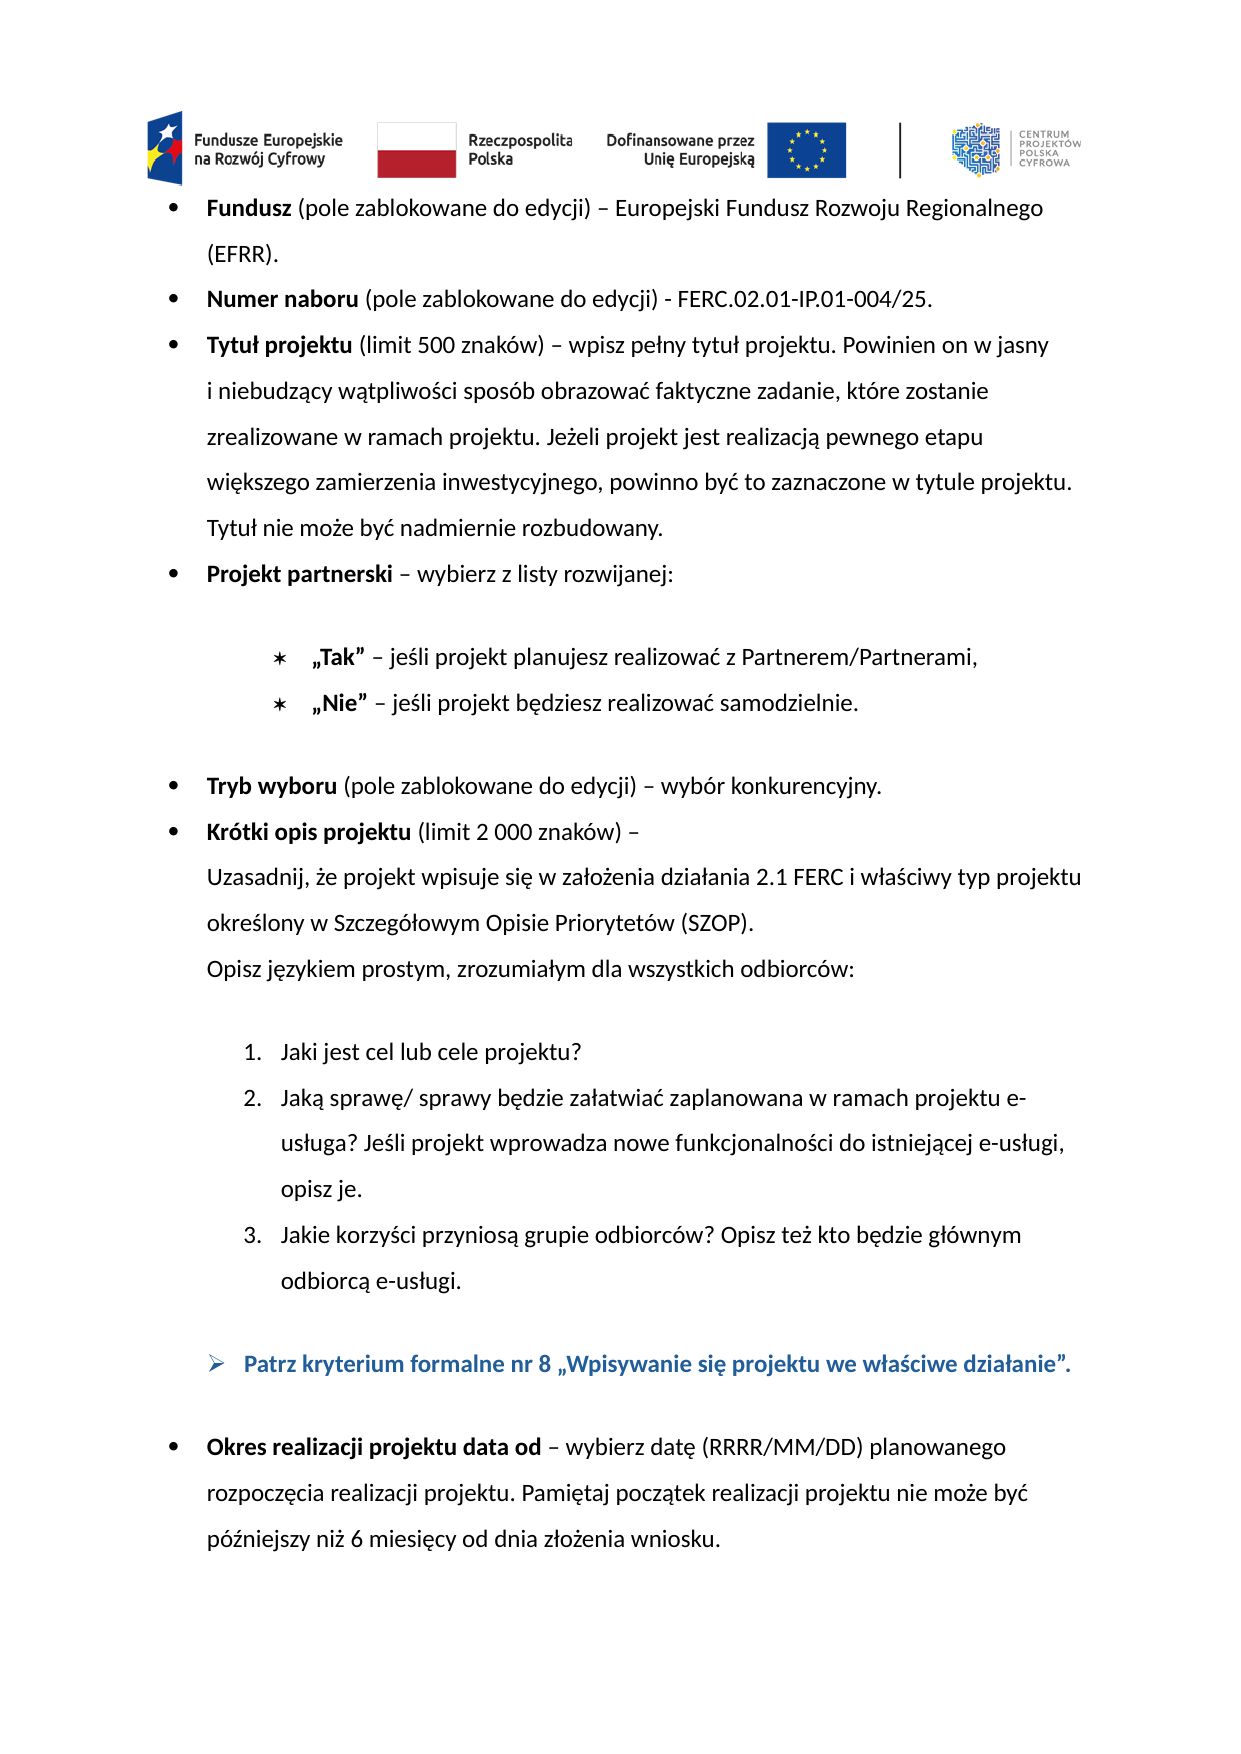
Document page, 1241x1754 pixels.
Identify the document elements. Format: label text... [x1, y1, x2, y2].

list Projekt partnerski – wybierz z listy rozwijanej: [169, 558, 1093, 588]
list Okres realizacji projektu data od – wybierz datę (RRRR/MM/DD) planowanego rozpoczęcia realizacji projektu. Pamiętaj początek realizacji projektu nie może być późniejszy niż 6 miesięcy od dnia złożenia wniosku. [169, 1431, 1093, 1553]
list Jakie korzyści przyniosą grupie odbiorców? Opisz też kto będzie głównym odbiorcą e-usługi. [243, 1219, 1093, 1295]
list Fundusz (pole zablokowane do edycji) – Europejski Fundusz Rozwoju Regionalnego (EFRR). [169, 192, 1093, 268]
text „Tak” – jeśli projekt planujesz realizować z Partnerem/Partnerami, [274, 641, 1093, 672]
list Jaki jest cel lub cele projektu? [243, 1036, 1093, 1067]
list Jaką sprawę/ sprawy będzie załatwiać zaplanowana w ramach projektu e-usługa? Jeśli projekt wprowadza nowe funkcjonalności do istniejącej e-usługi, opisz je. [243, 1082, 1093, 1204]
text Patrz kryterium formalne nr 8 „Wpisywanie się projektu we właściwe działanie”. [207, 1348, 1093, 1378]
list Numer naboru (pole zablokowane do edycji) - FERC.02.01-IP.01-004/25. [169, 283, 1093, 314]
list Krótki opis projektu (limit 2 000 znaków) – Uzasadnij, że projekt wpisuje się w założenia działania 2.1 FERC i właściwy typ projektu określony w Szczegółowym Opisie Priorytetów (SZOP). Opisz językiem prostym, zrozumiałym dla wszystkich odbiorców: [169, 816, 1093, 983]
text „Nie” – jeśli projekt będziesz realizować samodzielnie. [274, 687, 1093, 717]
list Tytuł projektu (limit 500 znaków) – wpisz pełny tytuł projektu. Powinien on w jasny i niebudzący wątpliwości sposób obrazować faktyczne zadanie, które zostanie zrealizowane w ramach projektu. Jeżeli projekt jest realizacją pewnego etapu większego zamierzenia inwestycyjnego, powinno być to zaznaczone w tytule projektu. Tytuł nie może być nadmiernie rozbudowany. [169, 329, 1093, 543]
list Tryb wyboru (pole zablokowane do edycji) – wybór konkurencyjny. [169, 770, 1093, 801]
picture [147, 111, 1081, 186]
